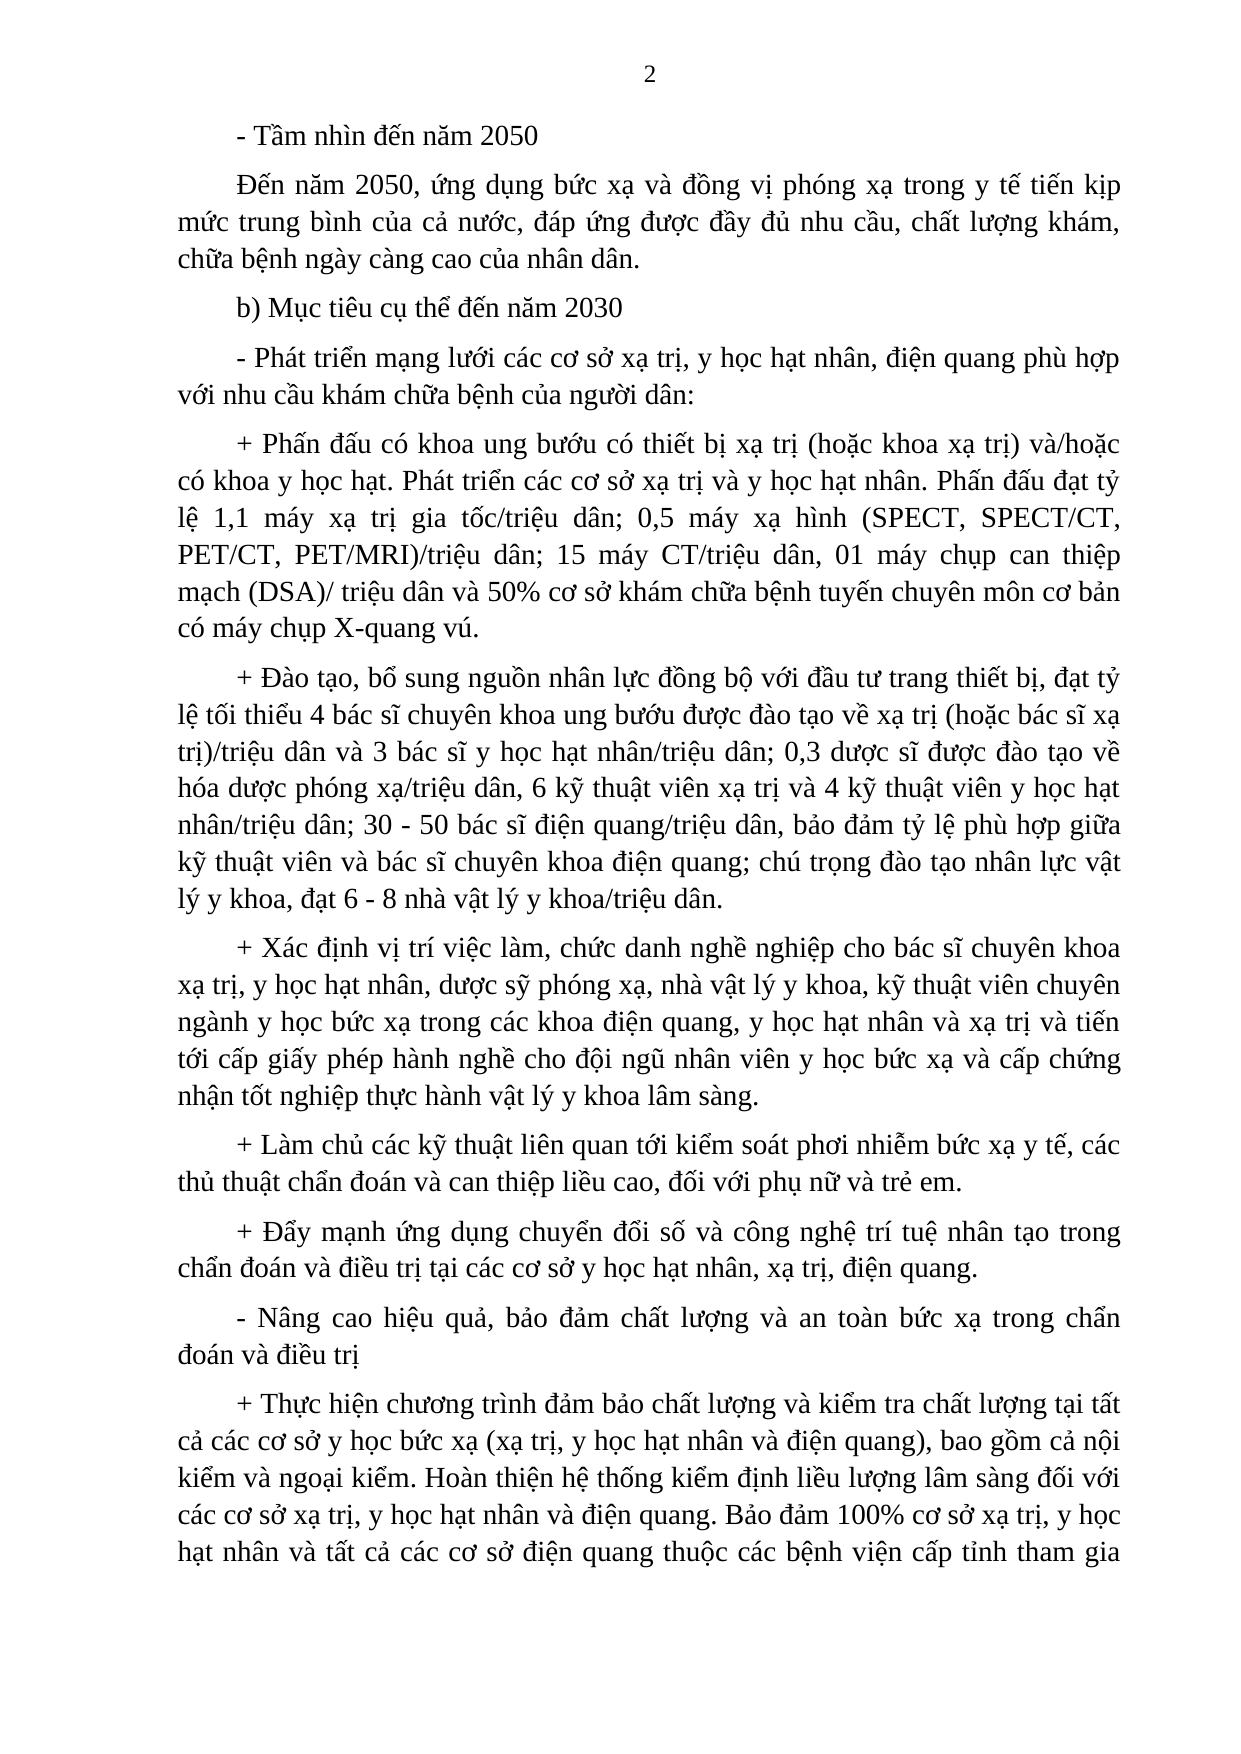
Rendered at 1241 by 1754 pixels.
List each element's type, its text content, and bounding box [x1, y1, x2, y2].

text + Đẩy mạnh ứng dụng chuyển đổi số và công nghệ trí tuệ nhân tạo trong chẩn đoán và điều trị tại các cơ sở y học hạt nhân, xạ trị, điện quang. [177, 1214, 1122, 1284]
text Đến năm 2050, ứng dụng bức xạ và đồng vị phóng xạ trong y tế tiến kịp mức trung bình của cả nước, đáp ứng được đầy đủ nhu cầu, chất lượng khám, chữa bệnh ngày càng cao của nhân dân. [177, 167, 1122, 275]
text - Phát triển mạng lưới các cơ sở xạ trị, y học hạt nhân, điện quang phù hợp với nhu cầu khám chữa bệnh của người dân: [177, 340, 1122, 410]
text + Xác định vị trí việc làm, chức danh nghề nghiệp cho bác sĩ chuyên khoa xạ trị, y học hạt nhân, dược sỹ phóng xạ, nhà vật lý y khoa, kỹ thuật viên chuyên ngành y học bức xạ trong các khoa điện quang, y học hạt nhân và xạ trị và tiến tới cấp giấy phép hành nghề cho đội ngũ nhân viên y học bức xạ và cấp chứng nhận tốt nghiệp thực hành vật lý y khoa lâm sàng. [177, 931, 1122, 1112]
text b) Mục tiêu cụ thể đến năm 2030 [177, 291, 1122, 324]
text + Đào tạo, bổ sung nguồn nhân lực đồng bộ với đầu tư trang thiết bị, đạt tỷ lệ tối thiểu 4 bác sĩ chuyên khoa ung bướu được đào tạo về xạ trị (hoặc bác sĩ xạ trị)/triệu dân và 3 bác sĩ y học hạt nhân/triệu dân; 0,3 dược sĩ được đào tạo về hóa dược phóng xạ/triệu dân, 6 kỹ thuật viên xạ trị và 4 kỹ thuật viên y học hạt nhân/triệu dân; 30 - 50 bác sĩ điện quang/triệu dân, bảo đảm tỷ lệ phù hợp giữa kỹ thuật viên và bác sĩ chuyên khoa điện quang; chú trọng đào tạo nhân lực vật lý y khoa, đạt 6 - 8 nhà vật lý y khoa/triệu dân. [177, 660, 1122, 915]
text - Nâng cao hiệu quả, bảo đảm chất lượng và an toàn bức xạ trong chẩn đoán và điều trị [177, 1300, 1122, 1370]
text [177, 1386, 1122, 1567]
text + Phấn đấu có khoa ung bướu có thiết bị xạ trị (hoặc khoa xạ trị) và/hoặc có khoa y học hạt. Phát triển các cơ sở xạ trị và y học hạt nhân. Phấn đấu đạt tỷ lệ 1,1 máy xạ trị gia tốc/triệu dân; 0,5 máy xạ hình (SPECT, SPECT/CT, PET/CT, PET/MRI)/triệu dân; 15 máy CT/triệu dân, 01 máy chụp can thiệp mạch (DSA)/ triệu dân và 50% cơ sở khám chữa bệnh tuyến chuyên môn cơ bản có máy chụp X-quang vú. [177, 426, 1122, 644]
text + Làm chủ các kỹ thuật liên quan tới kiểm soát phơi nhiễm bức xạ y tế, các thủ thuật chẩn đoán và can thiệp liều cao, đối với phụ nữ và trẻ em. [177, 1127, 1122, 1198]
text - Tầm nhìn đến năm 2050 [177, 118, 1122, 152]
